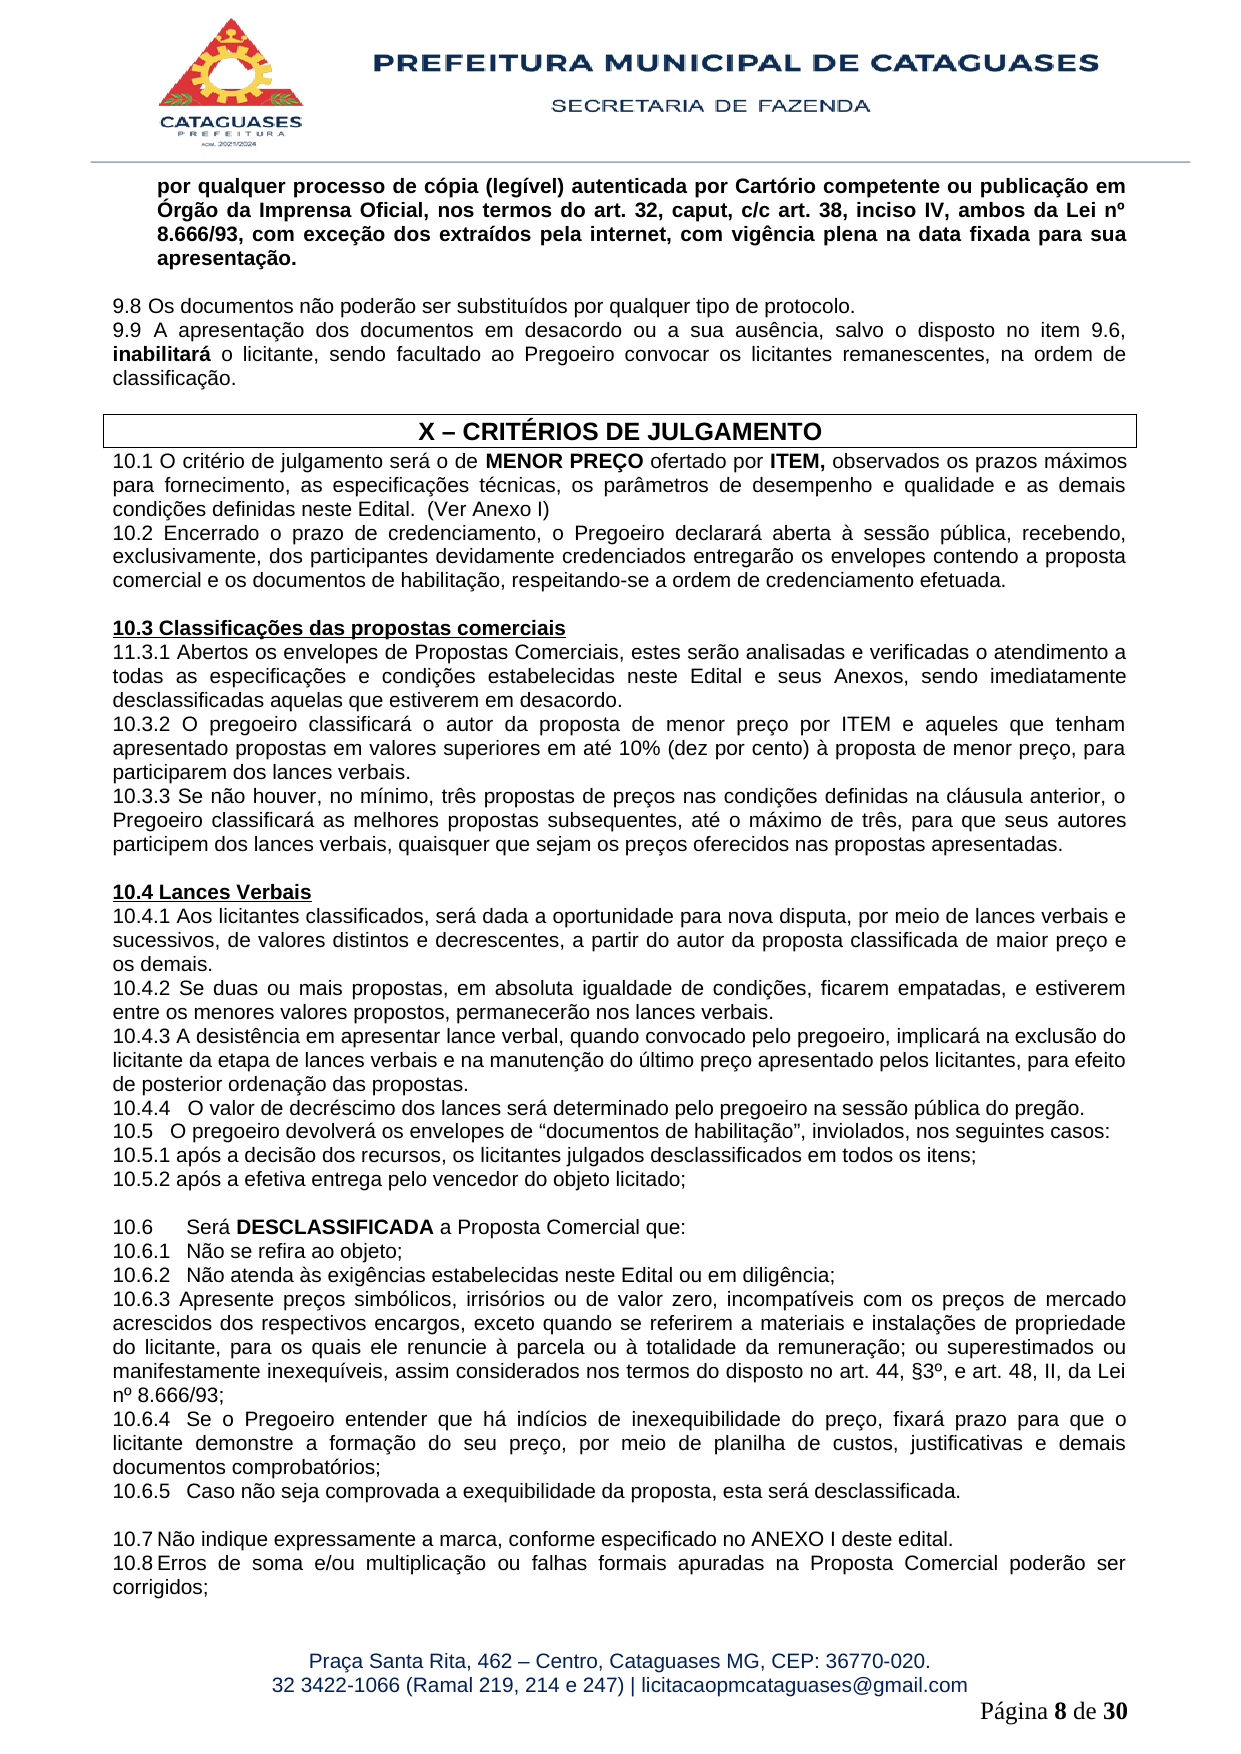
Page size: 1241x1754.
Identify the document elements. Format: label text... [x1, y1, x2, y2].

text 10.5.2 após a efetiva entrega pelo vencedor do objeto licitado; [112, 1167, 1128, 1191]
list Se o Pregoeiro entender que há indícios de inexequibilidade do preço, fixará prazo para que o licitante demonstre a formação do seu preço, por meio de planilha de custos, justificativas e demais documentos comprobatórios; [112, 1407, 1128, 1479]
list A apresentação dos documentos em desacordo ou a sua ausência, salvo o disposto no item 9.6, inabilitará o licitante, sendo facultado ao Pregoeiro convocar os licitantes remanescentes, na ordem de classificação. [112, 318, 1128, 389]
list O pregoeiro devolverá os envelopes de “documentos de habilitação”, inviolados, nos seguintes casos: [112, 1119, 1128, 1143]
picture [90, 15, 1191, 163]
text 10.1 O critério de julgamento será o de MENOR PREÇO ofertado por ITEM, observados os prazos máximos para fornecimento, as especificações técnicas, os parâmetros de desempenho e qualidade e as demais condições definidas neste Edital. (Ver Anexo I) [112, 448, 1128, 520]
list Os documentos não poderão ser substituídos por qualquer tipo de protocolo. [112, 294, 1128, 318]
text 10.3 Classificações das propostas comerciais [112, 616, 1128, 640]
text 10.6.3 Apresente preços simbólicos, irrisórios ou de valor zero, incompatíveis com os preços de mercado acrescidos dos respectivos encargos, exceto quando se referirem a materiais e instalações de propriedade do licitante, para os quais ele renuncie à parcela ou à totalidade da remuneração; ou superestimados ou manifestamente inexequíveis, assim considerados nos termos do disposto no art. 44, §3º, e art. 48, II, da Lei nº 8.666/93; [112, 1287, 1128, 1407]
text 10.3.3 Se não houver, no mínimo, três propostas de preços nas condições definidas na cláusula anterior, o Pregoeiro classificará as melhores propostas subsequentes, até o máximo de três, para que seus autores participem dos lances verbais, quaisquer que sejam os preços oferecidos nas propostas apresentadas. [112, 784, 1128, 856]
text 10.4.3 A desistência em apresentar lance verbal, quando convocado pelo pregoeiro, implicará na exclusão do licitante da etapa de lances verbais e na manutenção do último preço apresentado pelos licitantes, para efeito de posterior ordenação das propostas. [112, 1023, 1128, 1095]
text 10.2 Encerrado o prazo de credenciamento, o Pregoeiro declarará aberta à sessão pública, recebendo, exclusivamente, dos participantes devidamente credenciados entregarão os envelopes contendo a proposta comercial e os documentos de habilitação, respeitando-se a ordem de credenciamento efetuada. [112, 520, 1128, 592]
list X – CRITÉRIOS DE JULGAMENTO [104, 415, 1136, 447]
list Caso não seja comprovada a exequibilidade da proposta, esta será desclassificada. [112, 1479, 1128, 1503]
list Será desclassificada a Proposta Comercial que: [112, 1215, 1128, 1239]
text 10.4.2 Se duas ou mais propostas, em absoluta igualdade de condições, ficarem empatadas, e estiverem entre os menores valores propostos, permanecerão nos lances verbais. [112, 976, 1128, 1023]
text 10.4 Lances Verbais [112, 880, 1128, 904]
list Não indique expressamente a marca, conforme especificado no ANEXO I deste edital. [112, 1527, 1128, 1551]
list Erros de soma e/ou multiplicação ou falhas formais apuradas na Proposta Comercial poderão ser corrigidos; [112, 1551, 1128, 1598]
text 11.3.1 Abertos os envelopes de Propostas Comerciais, estes serão analisadas e verificadas o atendimento a todas as especificações e condições estabelecidas neste Edital e seus Anexos, sendo imediatamente desclassificadas aquelas que estiverem em desacordo. [112, 640, 1128, 712]
text 10.5.1 após a decisão dos recursos, os licitantes julgados desclassificados em todos os itens; [112, 1143, 1128, 1167]
list O valor de decréscimo dos lances será determinado pelo pregoeiro na sessão pública do pregão. [112, 1095, 1128, 1119]
text 10.3.2 O pregoeiro classificará o autor da proposta de menor preço por ITEM e aqueles que tenham apresentado propostas em valores superiores em até 10% (dez por cento) à proposta de menor preço, para participarem dos lances verbais. [112, 712, 1128, 784]
list Não atenda às exigências estabelecidas neste Edital ou em diligência; [112, 1263, 1128, 1287]
text 10.4.1 Aos licitantes classificados, será dada a oportunidade para nova disputa, por meio de lances verbais e sucessivos, de valores distintos e decrescentes, a partir do autor da proposta classificada de maior preço e os demais. [112, 904, 1128, 976]
list Não se refira ao objeto; [112, 1239, 1128, 1263]
